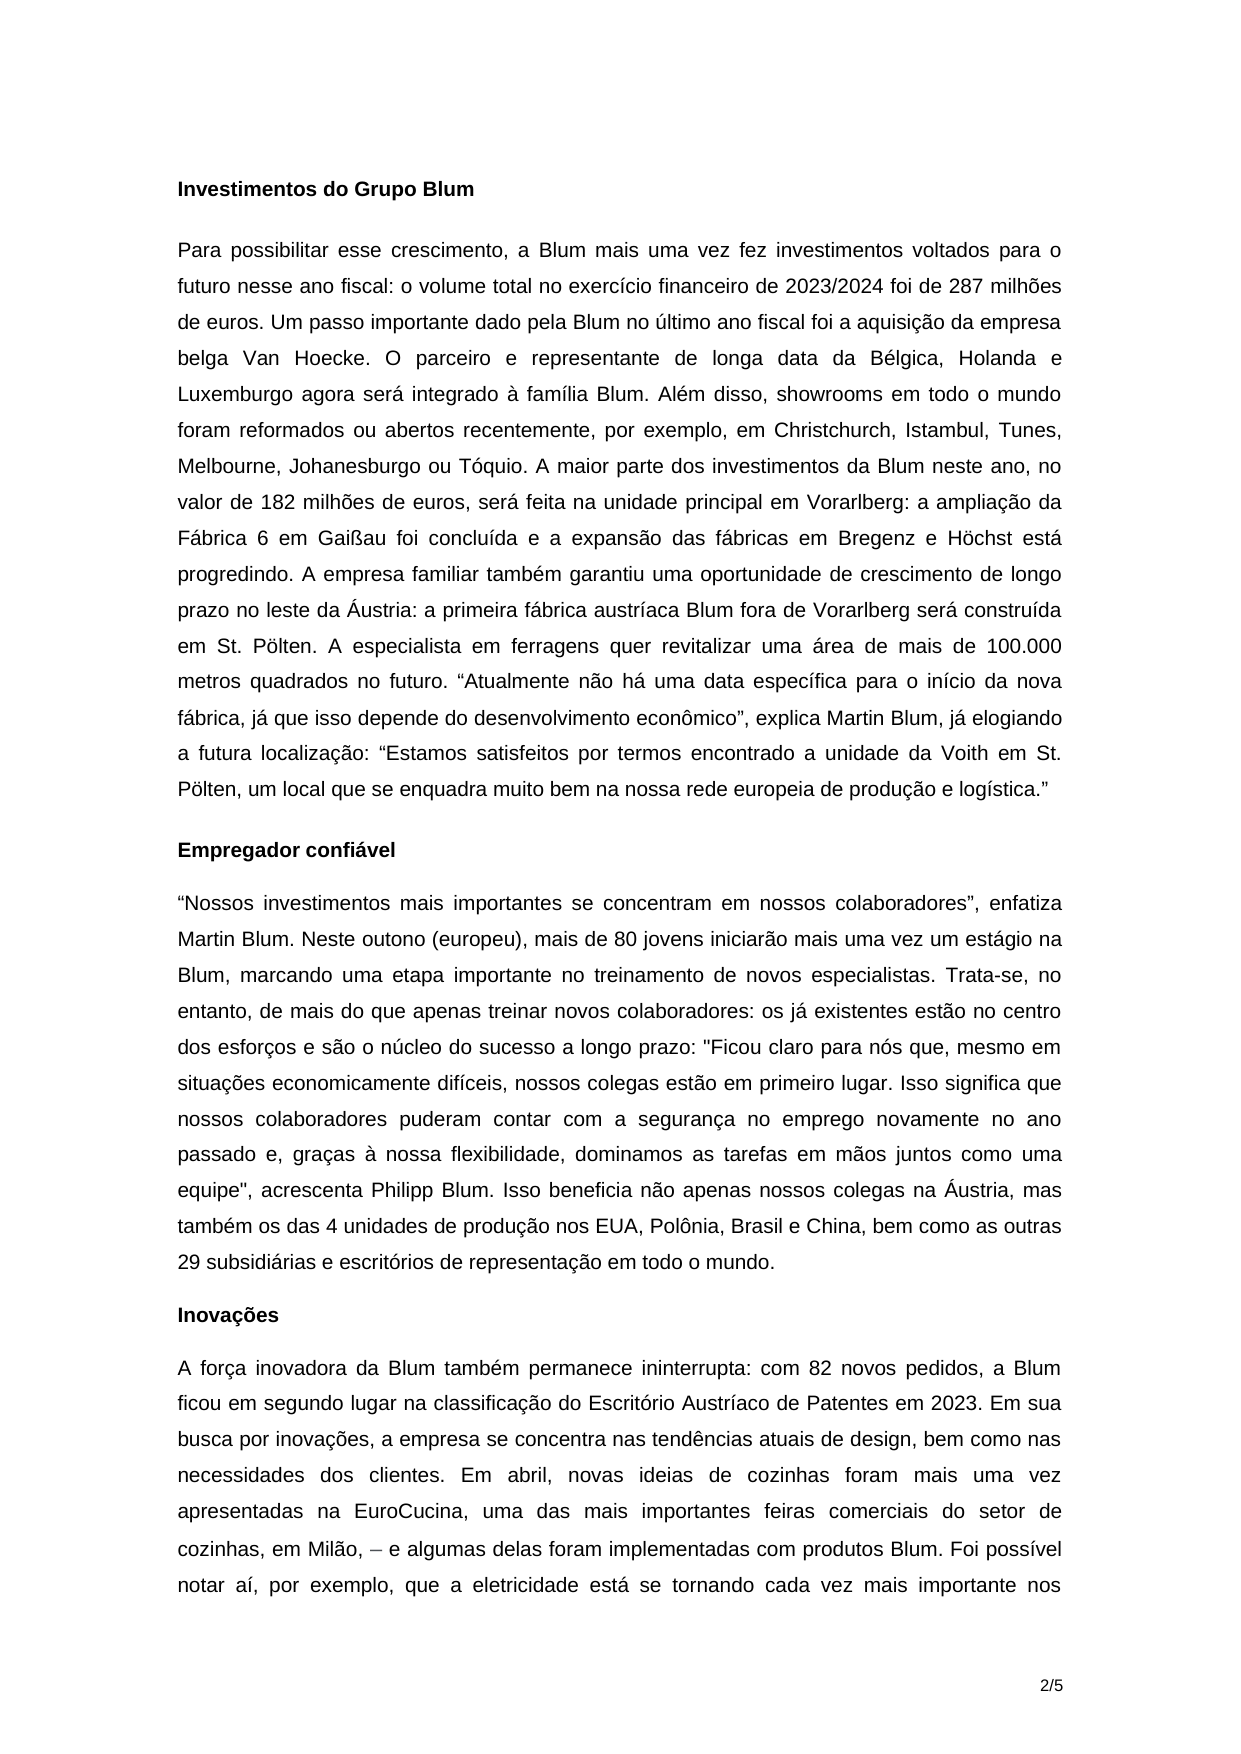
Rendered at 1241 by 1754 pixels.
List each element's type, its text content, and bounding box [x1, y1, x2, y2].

text Inovações [177, 1303, 1063, 1327]
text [177, 1355, 1063, 1597]
text Investimentos do Grupo Blum [177, 177, 1063, 201]
text Para possibilitar esse crescimento, a Blum mais uma vez fez investimentos voltados para o futuro nesse ano fiscal: o volume total no exercício financeiro de 2023/2024 foi de 287 milhões de euros. Um passo importante dado pela Blum no último ano fiscal foi a aquisição da empresa belga Van Hoecke. O parceiro e representante de longa data da Bélgica, Holanda e Luxemburgo agora será integrado à família Blum. Além disso, showrooms em todo o mundo foram reformados ou abertos recentemente, por exemplo, em Christchurch, Istambul, Tunes, Melbourne, Johanesburgo ou Tóquio. A maior parte dos investimentos da Blum neste ano, no valor de 182 milhões de euros, será feita na unidade principal em Vorarlberg: a ampliação da Fábrica 6 em Gaißau foi concluída e a expansão das fábricas em Bregenz e Höchst está progredindo. A empresa familiar também garantiu uma oportunidade de crescimento de longo prazo no leste da Áustria: a primeira fábrica austríaca Blum fora de Vorarlberg será construída em St. Pölten. A especialista em ferragens quer revitalizar uma área de mais de 100.000 metros quadrados no futuro. “Atualmente não há uma data específica para o início da nova fábrica, já que isso depende do desenvolvimento econômico”, explica Martin Blum, já elogiando a futura localização: “Estamos satisfeitos por termos encontrado a unidade da Voith em St. Pölten, um local que se enquadra muito bem na nossa rede europeia de produção e logística.” [177, 238, 1063, 801]
text Empregador confiável [177, 838, 1063, 862]
text “Nossos investimentos mais importantes se concentram em nossos colaboradores”, enfatiza Martin Blum. Neste outono (europeu), mais de 80 jovens iniciarão mais uma vez um estágio na Blum, marcando uma etapa importante no treinamento de novos especialistas. Trata-se, no entanto, de mais do que apenas treinar novos colaboradores: os já existentes estão no centro dos esforços e são o núcleo do sucesso a longo prazo: "Ficou claro para nós que, mesmo em situações economicamente difíceis, nossos colegas estão em primeiro lugar. Isso significa que nossos colaboradores puderam contar com a segurança no emprego novamente no ano passado e, graças à nossa flexibilidade, dominamos as tarefas em mãos juntos como uma equipe", acrescenta Philipp Blum. Isso beneficia não apenas nossos colegas na Áustria, mas também os das 4 unidades de produção nos EUA, Polônia, Brasil e China, bem como as outras 29 subsidiárias e escritórios de representação em todo o mundo. [177, 891, 1063, 1274]
